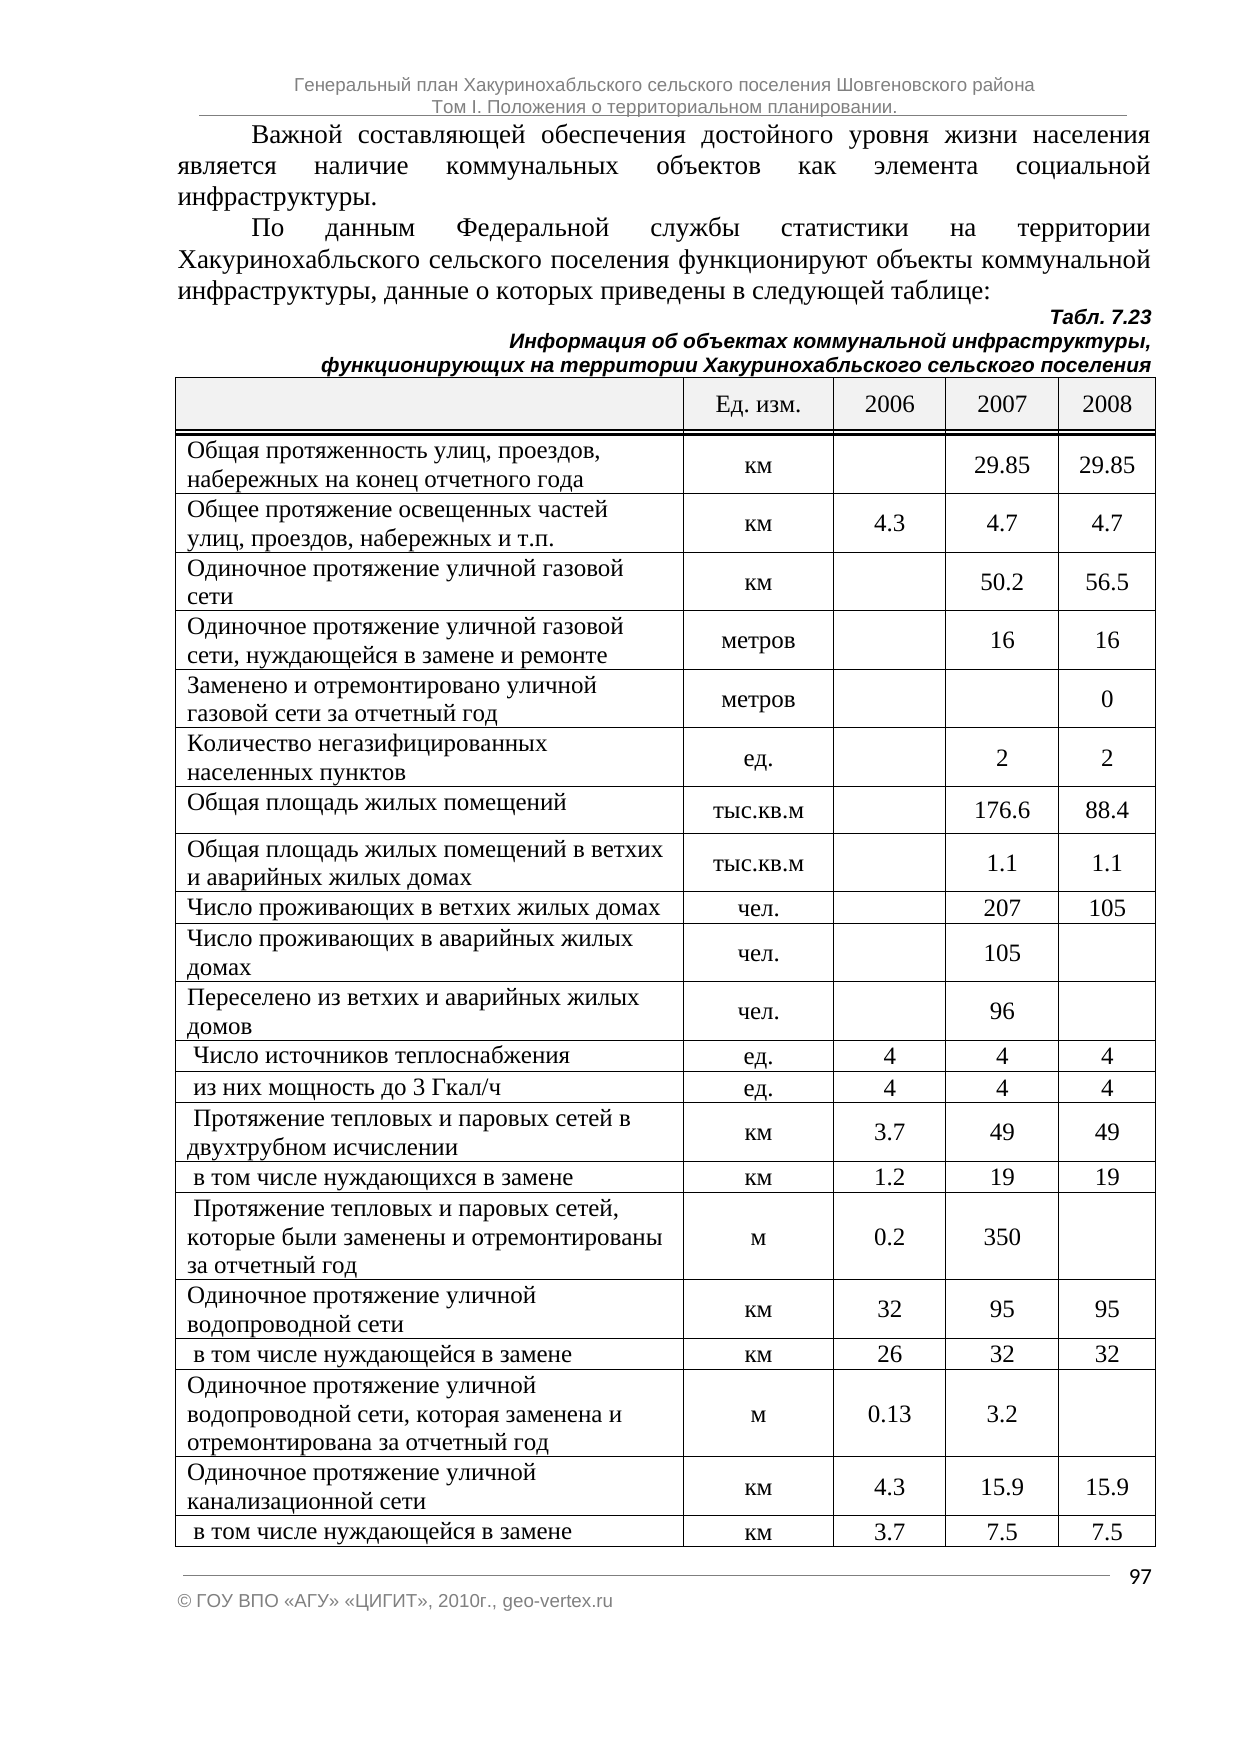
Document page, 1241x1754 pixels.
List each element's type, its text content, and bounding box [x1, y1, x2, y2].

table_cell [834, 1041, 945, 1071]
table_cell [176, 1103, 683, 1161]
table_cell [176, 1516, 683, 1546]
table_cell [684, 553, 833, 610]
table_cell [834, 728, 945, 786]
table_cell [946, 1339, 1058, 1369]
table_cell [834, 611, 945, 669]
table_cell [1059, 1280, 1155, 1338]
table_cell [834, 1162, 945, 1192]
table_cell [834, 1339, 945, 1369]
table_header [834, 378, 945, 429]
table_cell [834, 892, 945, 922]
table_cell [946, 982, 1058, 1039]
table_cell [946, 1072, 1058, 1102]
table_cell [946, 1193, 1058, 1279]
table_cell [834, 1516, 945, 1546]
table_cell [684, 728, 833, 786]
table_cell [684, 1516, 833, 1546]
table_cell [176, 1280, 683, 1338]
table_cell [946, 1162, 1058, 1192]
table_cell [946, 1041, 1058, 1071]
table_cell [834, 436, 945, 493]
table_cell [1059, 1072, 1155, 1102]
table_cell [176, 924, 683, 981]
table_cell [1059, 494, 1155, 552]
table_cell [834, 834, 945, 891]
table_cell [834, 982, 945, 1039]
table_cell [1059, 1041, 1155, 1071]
text По данным Федеральной службы статистики на территории Хакуринохабльского сельского поселения функционируют объекты коммунальной инфраструктуры, данные о которых приведены в следующей таблице: [177, 212, 1152, 305]
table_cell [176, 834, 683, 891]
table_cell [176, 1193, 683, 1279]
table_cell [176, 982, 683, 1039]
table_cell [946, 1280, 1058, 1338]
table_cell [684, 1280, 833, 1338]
text функционирующих на территории Хакуринохабльского сельского поселения [177, 353, 1152, 377]
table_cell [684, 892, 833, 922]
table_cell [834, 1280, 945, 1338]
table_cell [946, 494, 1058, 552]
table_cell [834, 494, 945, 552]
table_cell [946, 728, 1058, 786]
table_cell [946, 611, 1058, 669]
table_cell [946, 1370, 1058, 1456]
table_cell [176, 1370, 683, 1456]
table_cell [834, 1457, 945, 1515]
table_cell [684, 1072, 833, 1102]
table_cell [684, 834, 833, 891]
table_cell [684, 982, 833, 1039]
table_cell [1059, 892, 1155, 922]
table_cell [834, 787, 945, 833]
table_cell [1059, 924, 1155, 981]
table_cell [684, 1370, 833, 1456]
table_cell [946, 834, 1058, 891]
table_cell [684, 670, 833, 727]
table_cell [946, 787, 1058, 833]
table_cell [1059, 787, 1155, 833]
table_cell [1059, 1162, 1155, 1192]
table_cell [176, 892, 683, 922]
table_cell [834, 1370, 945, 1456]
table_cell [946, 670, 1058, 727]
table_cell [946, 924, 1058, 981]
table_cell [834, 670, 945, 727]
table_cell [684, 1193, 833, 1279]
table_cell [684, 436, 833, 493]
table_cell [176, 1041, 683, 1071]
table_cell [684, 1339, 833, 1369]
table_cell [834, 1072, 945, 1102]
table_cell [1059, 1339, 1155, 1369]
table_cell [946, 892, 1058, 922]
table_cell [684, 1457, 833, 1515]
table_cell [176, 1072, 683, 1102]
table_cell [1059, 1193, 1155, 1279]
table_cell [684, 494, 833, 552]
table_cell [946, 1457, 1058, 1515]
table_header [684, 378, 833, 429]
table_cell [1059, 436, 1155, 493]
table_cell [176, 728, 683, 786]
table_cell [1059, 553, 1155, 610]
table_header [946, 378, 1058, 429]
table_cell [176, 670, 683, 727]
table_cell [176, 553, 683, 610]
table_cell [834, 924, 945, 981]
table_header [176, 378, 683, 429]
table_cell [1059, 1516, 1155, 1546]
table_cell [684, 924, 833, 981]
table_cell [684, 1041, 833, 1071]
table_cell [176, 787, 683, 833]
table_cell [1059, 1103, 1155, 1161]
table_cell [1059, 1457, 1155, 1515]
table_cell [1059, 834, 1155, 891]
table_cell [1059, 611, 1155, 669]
text Важной составляющей обеспечения достойного уровня жизни населения является наличие коммунальных объектов как элемента социальной инфраструктуры. [177, 118, 1152, 212]
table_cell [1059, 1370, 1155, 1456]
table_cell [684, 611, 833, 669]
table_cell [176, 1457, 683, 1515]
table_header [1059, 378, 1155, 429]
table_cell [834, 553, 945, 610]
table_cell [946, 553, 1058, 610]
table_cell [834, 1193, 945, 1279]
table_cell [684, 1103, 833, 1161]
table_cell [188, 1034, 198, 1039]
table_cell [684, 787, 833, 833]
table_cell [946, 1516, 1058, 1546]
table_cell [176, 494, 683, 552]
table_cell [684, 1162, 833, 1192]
text Табл. 7.23 [177, 305, 1152, 329]
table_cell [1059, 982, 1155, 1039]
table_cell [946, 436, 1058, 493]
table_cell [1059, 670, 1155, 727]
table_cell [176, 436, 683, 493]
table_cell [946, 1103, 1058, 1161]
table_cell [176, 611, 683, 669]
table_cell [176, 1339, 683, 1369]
text Информация об объектах коммунальной инфраструктуры, [177, 329, 1152, 353]
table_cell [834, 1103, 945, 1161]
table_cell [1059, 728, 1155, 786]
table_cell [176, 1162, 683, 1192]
